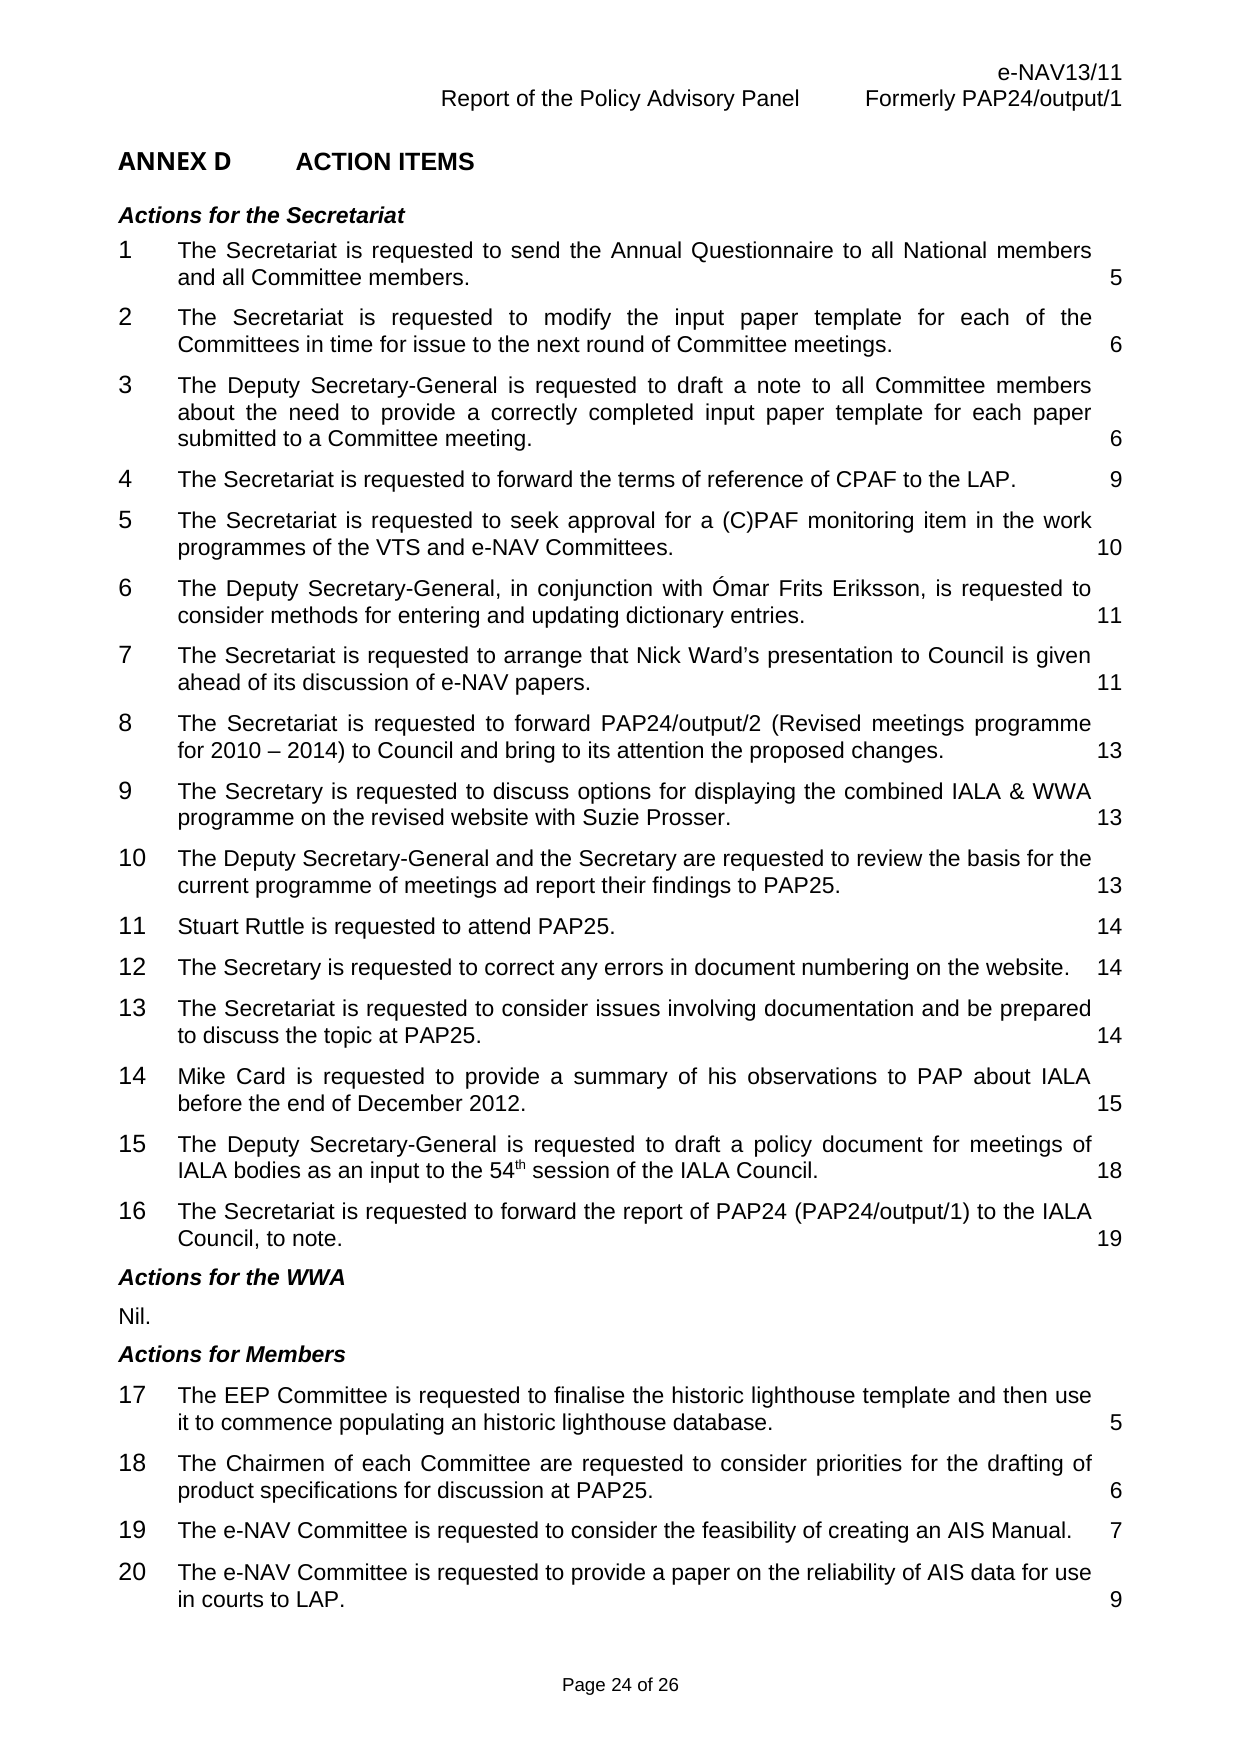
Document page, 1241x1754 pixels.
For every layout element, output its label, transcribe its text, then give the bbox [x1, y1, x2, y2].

text The Secretariat is requested to send the Annual Questionnaire to all National members and all Committee members. 5 [118, 235, 1093, 290]
text The Secretariat is requested to arrange that Nick Ward’s presentation to Council is given ahead of its discussion of e-NAV papers. 11 [118, 640, 1093, 696]
text The Secretariat is requested to modify the input paper template for each of the Committees in time for issue to the next round of Committee meetings. 6 [118, 302, 1093, 357]
text The Deputy Secretary-General is requested to draft a policy document for meetings of IALA bodies as an input to the 54th session of the IALA Council. 18 [118, 1128, 1093, 1184]
subtitle Actions for Members [118, 1341, 1122, 1368]
text The Secretary is requested to correct any errors in document numbering on the website. 14 [118, 952, 1093, 981]
text The Deputy Secretary-General and the Secretary are requested to review the basis for the current programme of meetings ad report their findings to PAP25. 13 [118, 843, 1093, 898]
text The Secretariat is requested to consider issues involving documentation and be prepared to discuss the topic at PAP25. 14 [118, 993, 1093, 1048]
text The Chairmen of each Committee are requested to consider priorities for the drafting of product specifications for discussion at PAP25. 6 [118, 1448, 1093, 1503]
text The Secretariat is requested to seek approval for a (C)PAF monitoring item in the work programmes of the VTS and e-NAV Committees. 10 [118, 505, 1093, 560]
text The Secretariat is requested to forward the terms of reference of CPAF to the LAP. 9 [118, 464, 1093, 493]
text The EEP Committee is requested to finalise the historic lighthouse template and then use it to commence populating an historic lighthouse database. 5 [118, 1380, 1093, 1435]
text Stuart Ruttle is requested to attend PAP25. 14 [118, 911, 1093, 939]
text Mike Card is requested to provide a summary of his observations to PAP about IALA before the end of December 2012. 15 [118, 1061, 1093, 1116]
subtitle Actions for the WWA [118, 1264, 1122, 1290]
text The e-NAV Committee is requested to provide a paper on the reliability of AIS data for use in courts to LAP. 9 [118, 1557, 1093, 1612]
text The Secretariat is requested to forward the report of PAP24 (PAP24/output/1) to the IALA Council, to note. 19 [118, 1196, 1093, 1251]
subtitle Actions for the Secretariat [118, 202, 1122, 228]
text The Deputy Secretary-General is requested to draft a note to all Committee members about the need to provide a correctly completed input paper template for each paper submitted to a Committee meeting. 6 [118, 370, 1093, 451]
subtitle Nil. [118, 1303, 1122, 1329]
text Action Items [118, 143, 1122, 177]
text The e-NAV Committee is requested to consider the feasibility of creating an AIS Manual. 7 [118, 1516, 1093, 1544]
text The Secretary is requested to discuss options for displaying the combined IALA & WWA programme on the revised website with Suzie Prosser. 13 [118, 776, 1093, 831]
text The Deputy Secretary-General, in conjunction with Ómar Frits Eriksson, is requested to consider methods for entering and updating dictionary entries. 11 [118, 573, 1093, 628]
text The Secretariat is requested to forward PAP24/output/2 (Revised meetings programme for 2010 – 2014) to Council and bring to its attention the proposed changes. 13 [118, 708, 1093, 763]
